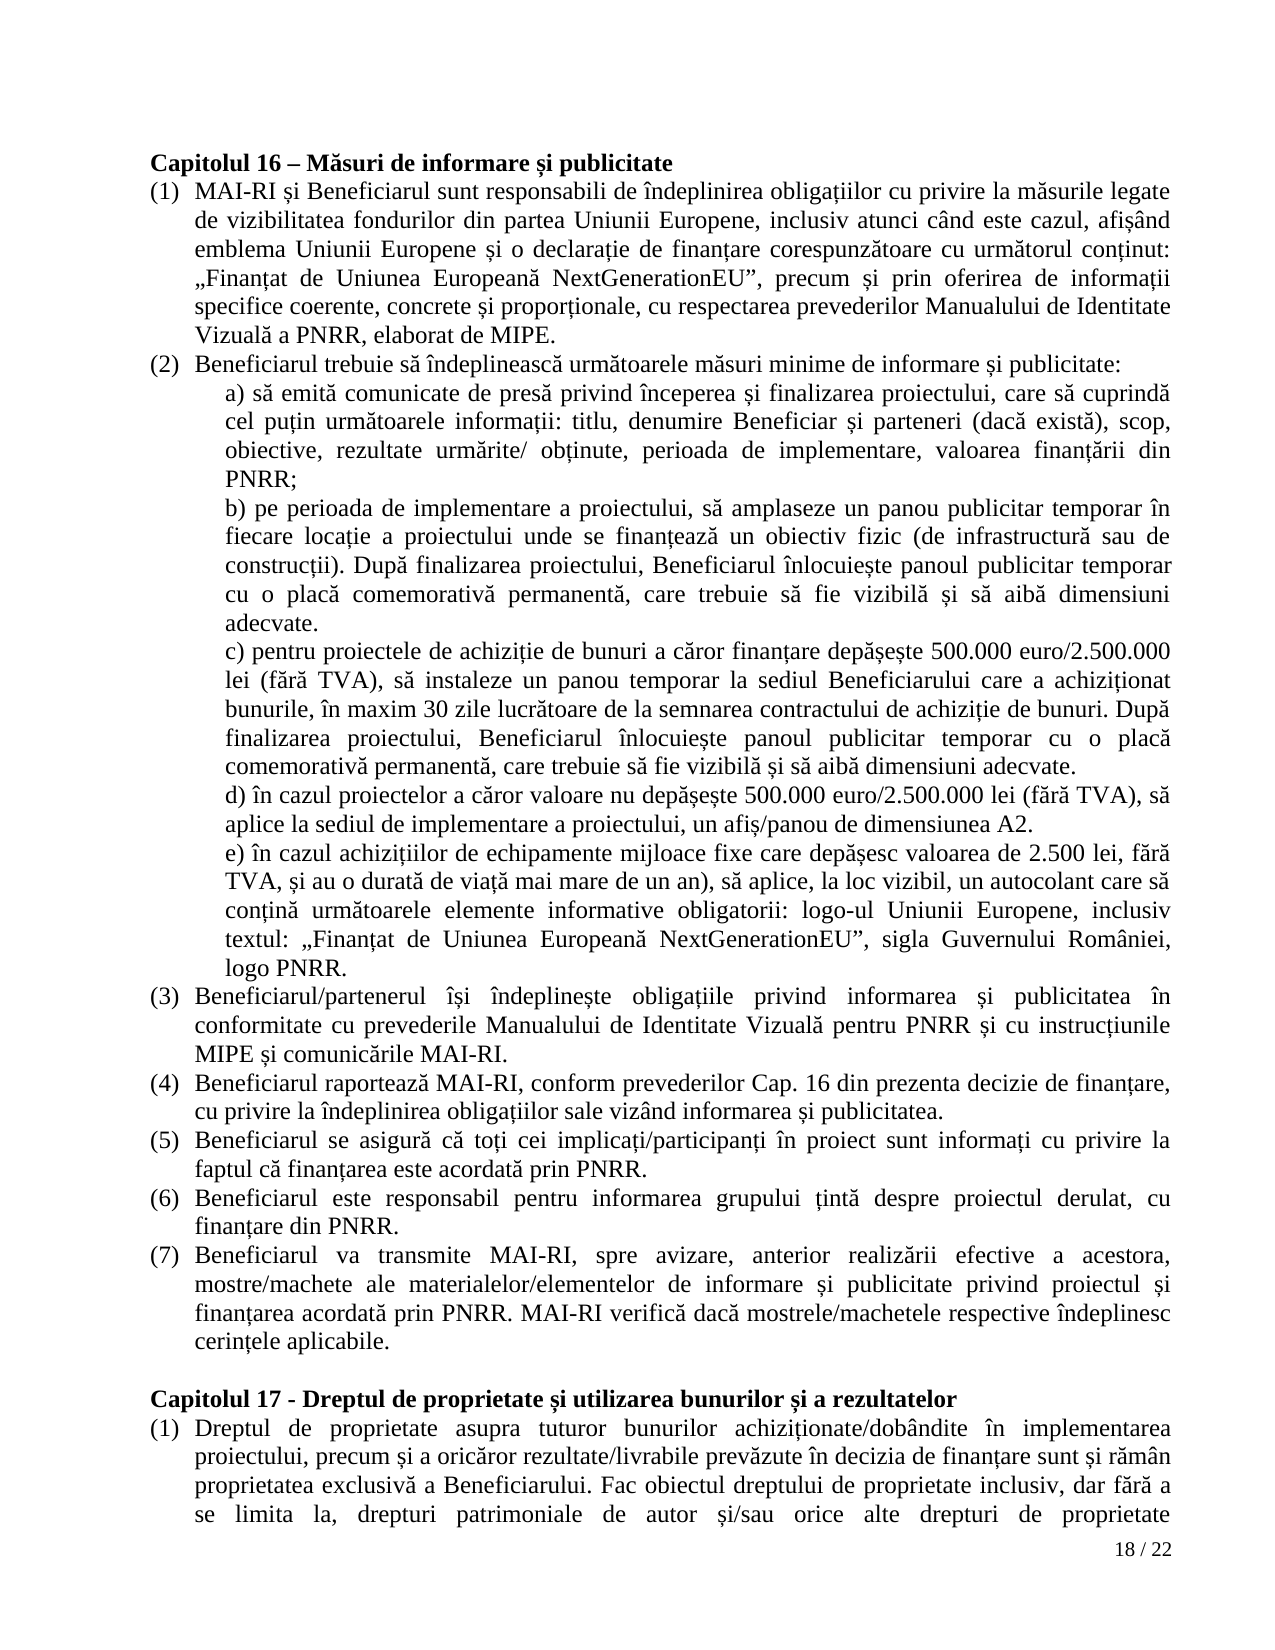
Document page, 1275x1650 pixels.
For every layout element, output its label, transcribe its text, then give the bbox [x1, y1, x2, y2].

list Beneficiarul/partenerul își îndeplinește obligațiile privind informarea și publicitatea în conformitate cu prevederile Manualului de Identitate Vizuală pentru PNRR și cu instrucțiunile MIPE și comunicările MAI-RI. [150, 981, 1172, 1068]
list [150, 1413, 1172, 1528]
text Capitolul 16 – Măsuri de informare și publicitate [150, 148, 1172, 176]
text b) pe perioada de implementare a proiectului, să amplaseze un panou publicitar temporar în fiecare locație a proiectului unde se finanțează un obiectiv fizic (de infrastructură sau de construcții). După finalizarea proiectului, Beneficiarul înlocuiește panoul publicitar temporar cu o placă comemorativă permanentă, care trebuie să fie vizibilă și să aibă dimensiuni adecvate. [225, 493, 1172, 636]
list MAI-RI și Beneficiarul sunt responsabili de îndeplinirea obligațiilor cu privire la măsurile legate de vizibilitatea fondurilor din partea Uniunii Europene, inclusiv atunci când este cazul, afișând emblema Uniunii Europene și o declarație de finanțare corespunzătoare cu următorul conținut: „Finanțat de Uniunea Europeană NextGenerationEU”, precum și prin oferirea de informații specifice coerente, concrete și proporționale, cu respectarea prevederilor Manualului de Identitate Vizuală a PNRR, elaborat de MIPE. [150, 176, 1172, 349]
list e) în cazul achizițiilor de echipamente mijloace fixe care depășesc valoarea de 2.500 lei, fără TVA, și au o durată de viață mai mare de un an), să aplice, la loc vizibil, un autocolant care să conțină următoarele elemente informative obligatorii: logo-ul Uniunii Europene, inclusiv textul: „Finanțat de Uniunea Europeană NextGenerationEU”, sigla Guvernului României, logo PNRR. [225, 838, 1172, 981]
list Beneficiarul va transmite MAI-RI, spre avizare, anterior realizării efective a acestora, mostre/machete ale materialelor/elementelor de informare și publicitate privind proiectul și finanțarea acordată prin PNRR. MAI-RI verifică dacă mostrele/machetele respective îndeplinesc cerințele aplicabile. [150, 1240, 1172, 1355]
text Capitolul 17 - Dreptul de proprietate și utilizarea bunurilor și a rezultatelor [150, 1384, 1172, 1413]
text d) în cazul proiectelor a căror valoare nu depășește 500.000 euro/2.500.000 lei (fără TVA), să aplice la sediul de implementare a proiectului, un afiș/panou de dimensiunea A2. [225, 780, 1172, 838]
text c) pentru proiectele de achiziție de bunuri a căror finanțare depășește 500.000 euro/2.500.000 lei (fără TVA), să instaleze un panou temporar la sediul Beneficiarului care a achiziționat bunurile, în maxim 30 zile lucrătoare de la semnarea contractului de achiziție de bunuri. După finalizarea proiectului, Beneficiarul înlocuiește panoul publicitar temporar cu o placă comemorativă permanentă, care trebuie să fie vizibilă și să aibă dimensiuni adecvate. [225, 636, 1172, 780]
text a) să emită comunicate de presă privind începerea și finalizarea proiectului, care să cuprindă cel puțin următoarele informații: titlu, denumire Beneficiar și parteneri (dacă există), scop, obiective, rezultate urmărite/ obținute, perioada de implementare, valoarea finanțării din PNRR; [225, 378, 1172, 493]
list Beneficiarul raportează MAI-RI, conform prevederilor Cap. 16 din prezenta decizie de finanțare, cu privire la îndeplinirea obligațiilor sale vizând informarea și publicitatea. [150, 1068, 1172, 1125]
list Beneficiarul se asigură că toți cei implicați/participanți în proiect sunt informați cu privire la faptul că finanțarea este acordată prin PNRR. [150, 1125, 1172, 1183]
list Beneficiarul trebuie să îndeplinească următoarele măsuri minime de informare și publicitate: [150, 349, 1172, 378]
list Beneficiarul este responsabil pentru informarea grupului țintă despre proiectul derulat, cu finanțare din PNRR. [150, 1183, 1172, 1240]
